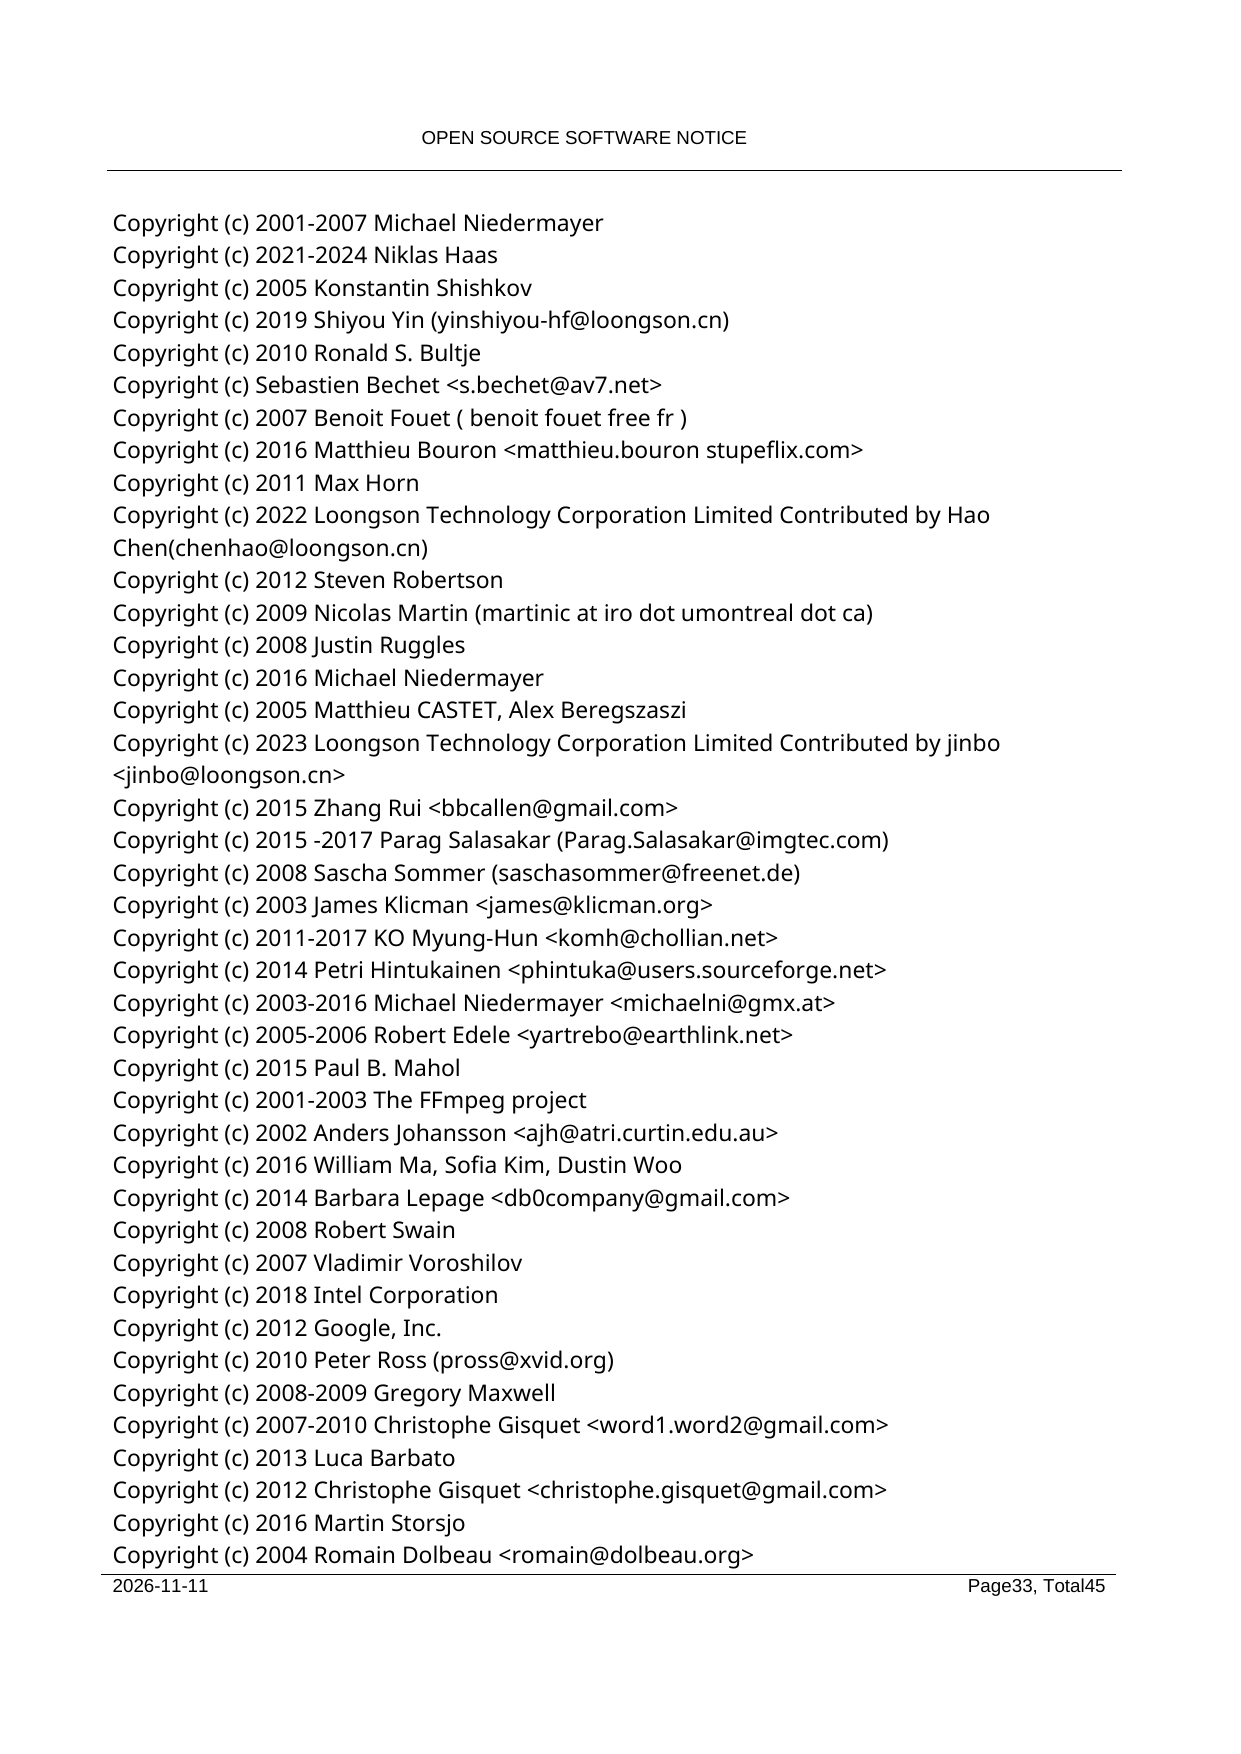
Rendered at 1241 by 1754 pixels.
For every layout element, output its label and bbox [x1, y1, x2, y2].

text [112, 206, 1128, 1571]
